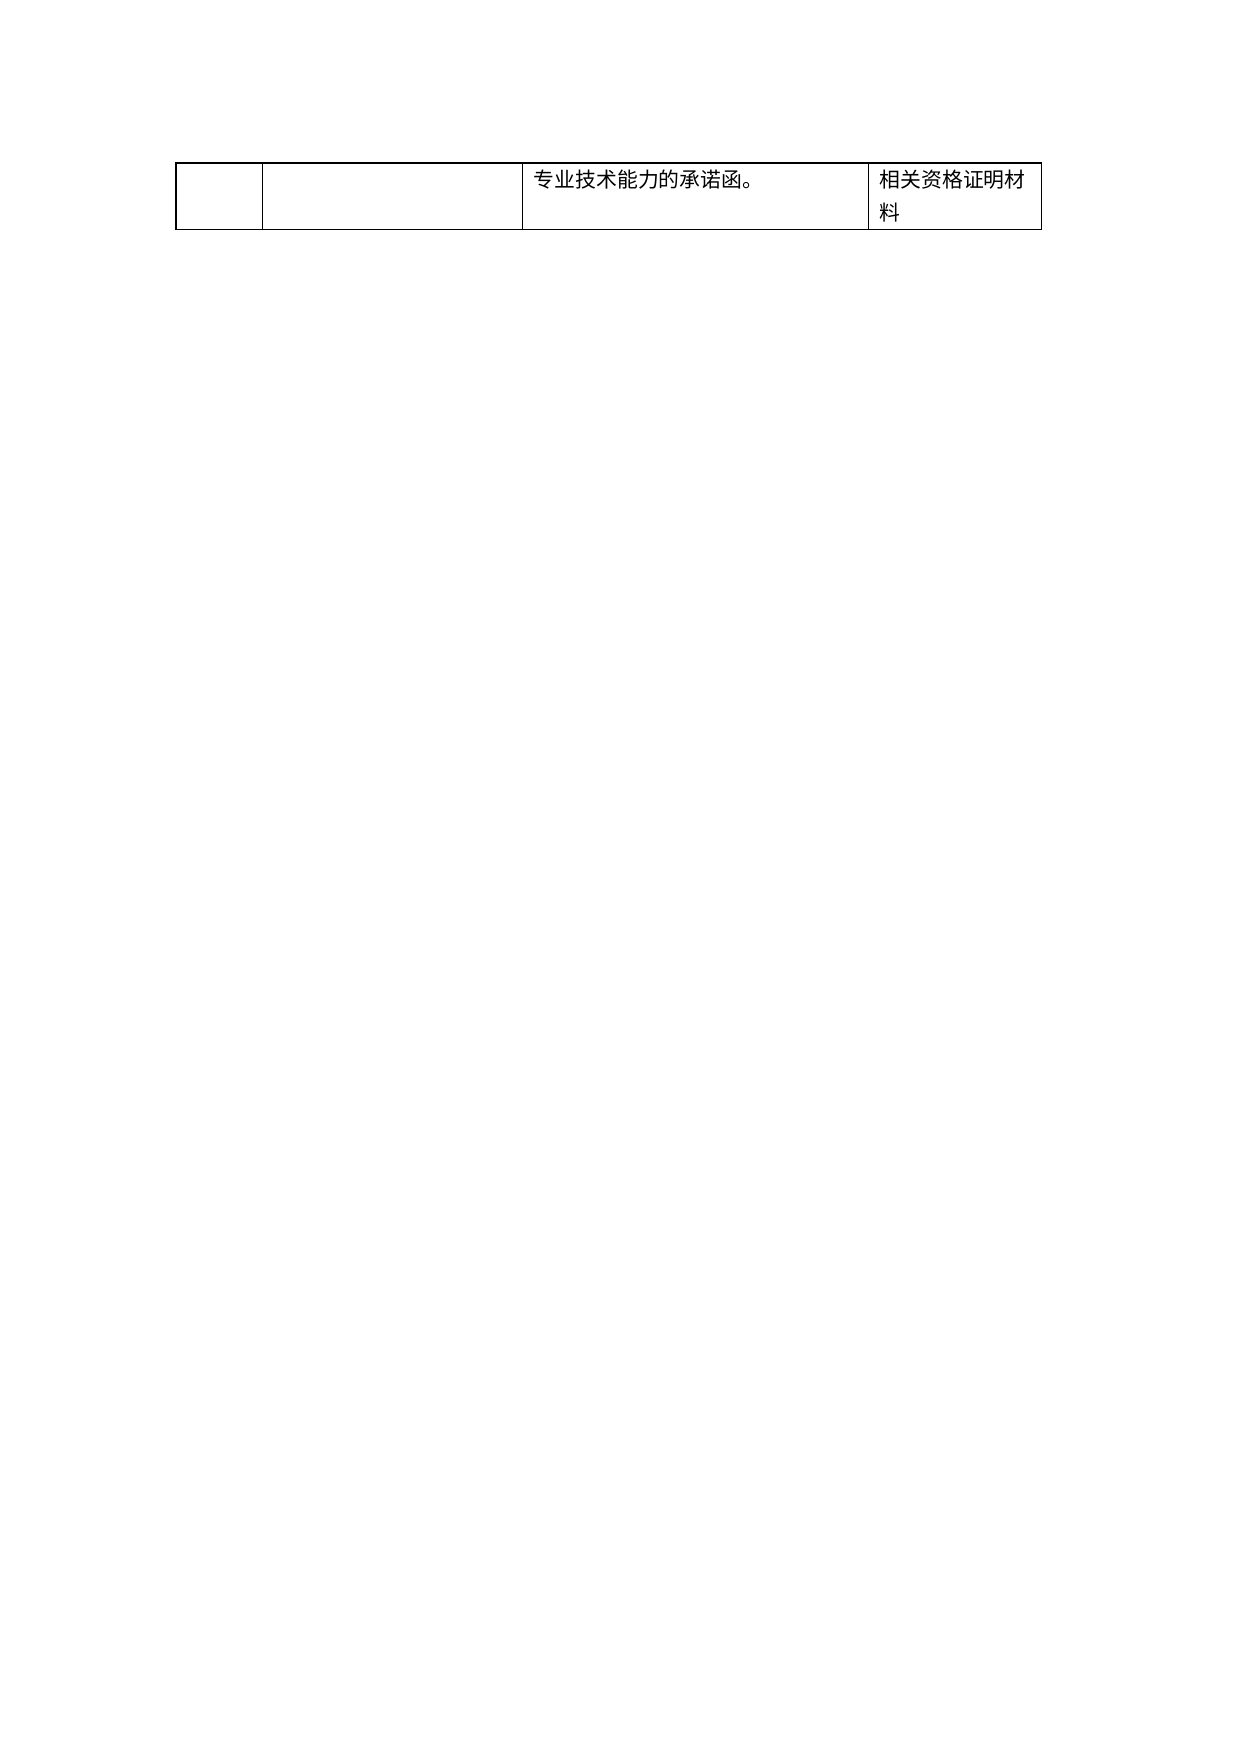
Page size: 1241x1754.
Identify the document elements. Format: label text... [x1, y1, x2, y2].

table_cell 8 [177, 164, 262, 228]
table_cell 供应商应提交的相关资格证明材料 [869, 164, 1041, 228]
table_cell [523, 164, 868, 228]
table_cell 承诺 [263, 164, 522, 228]
